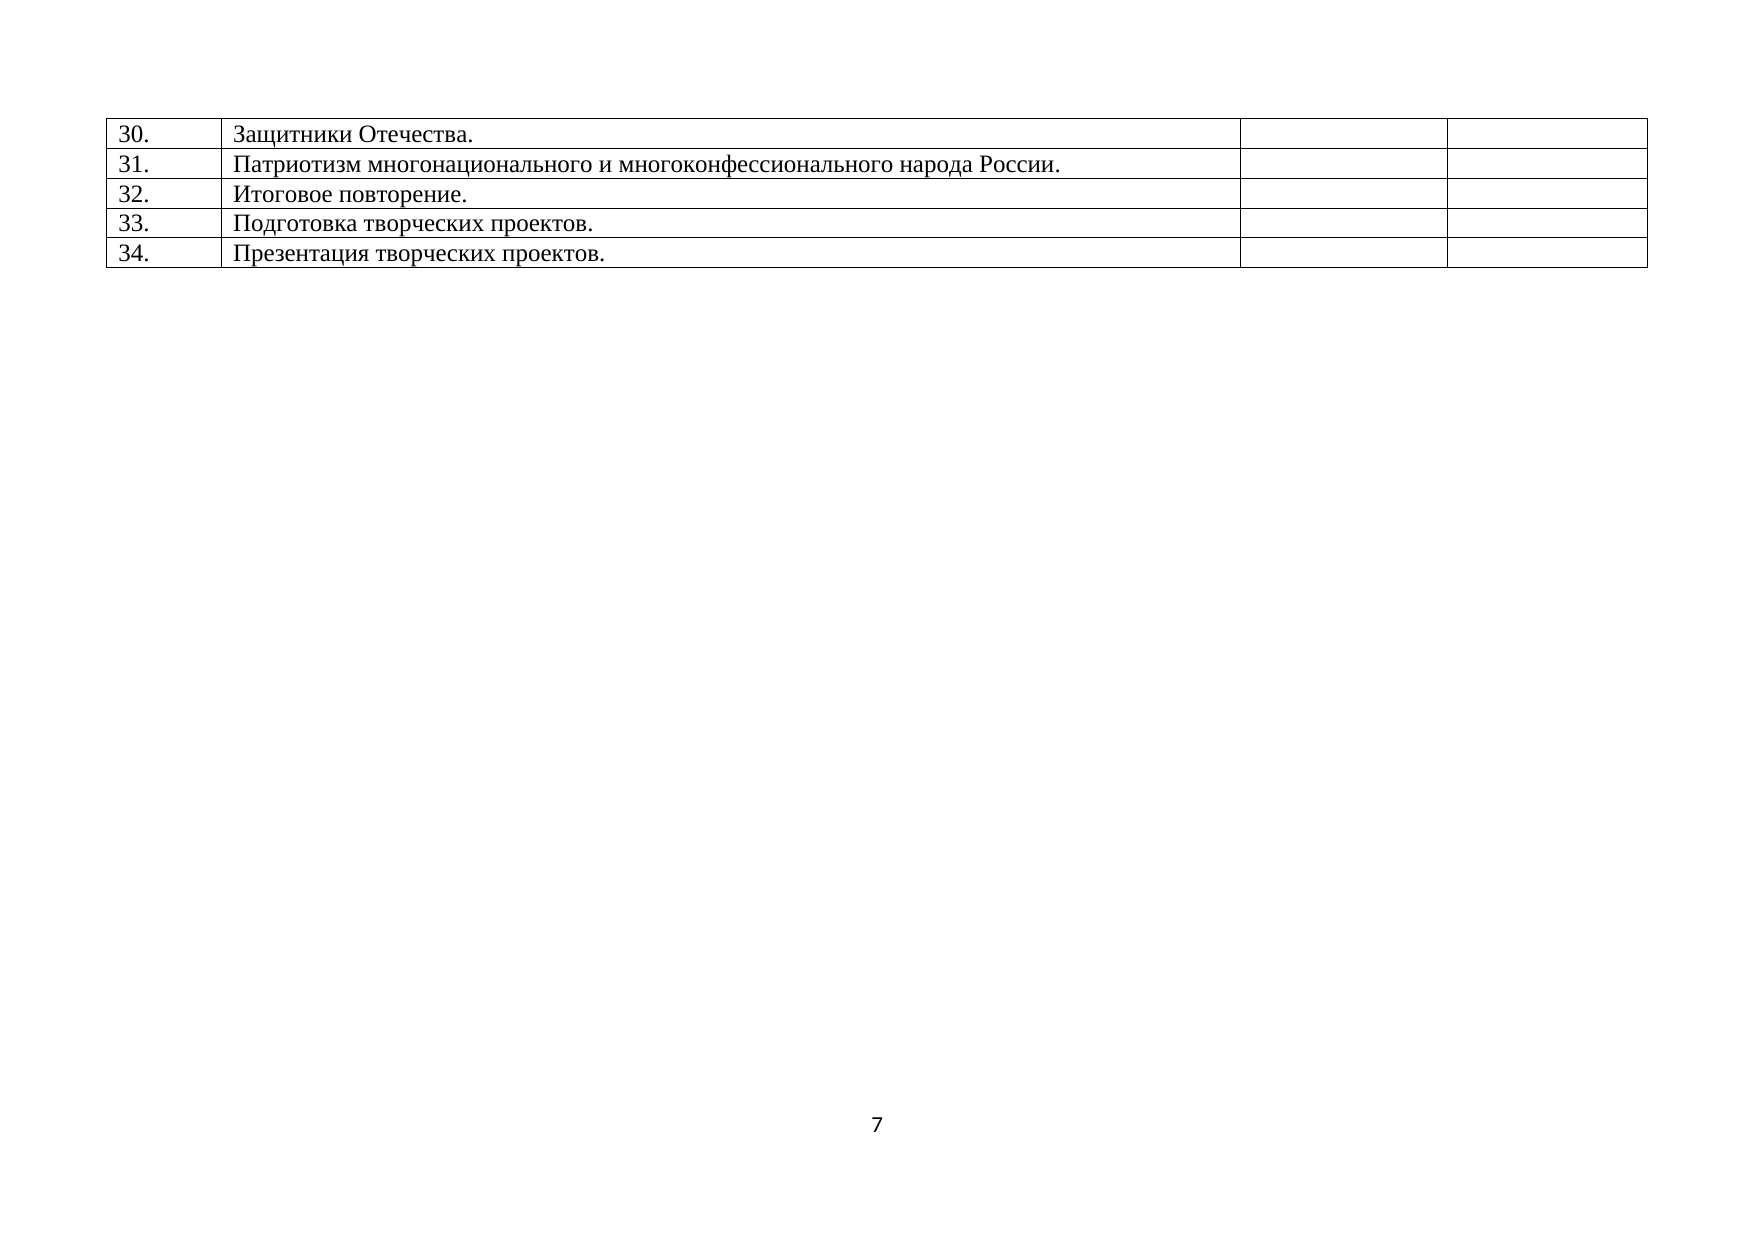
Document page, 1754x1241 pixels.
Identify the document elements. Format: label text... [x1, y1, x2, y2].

table_cell [1241, 149, 1447, 178]
table_cell [1241, 179, 1447, 207]
table_cell Защитники Отечества. [222, 119, 1240, 148]
table_cell 34. [107, 238, 221, 267]
table_cell 30. [107, 119, 221, 148]
table_cell [1241, 119, 1447, 148]
table_cell Патриотизм многонационального и многоконфессионального народа России. [222, 149, 1240, 178]
table_cell [1241, 209, 1447, 237]
table_cell [1448, 179, 1647, 207]
table_cell 31. [107, 149, 221, 178]
table_cell 32. [107, 179, 221, 207]
table_cell Итоговое повторение. [222, 179, 1240, 207]
table_cell [1448, 238, 1647, 267]
table_cell [1448, 209, 1647, 237]
table_cell [1241, 238, 1447, 267]
table_cell 33. [107, 209, 221, 237]
table_cell Подготовка творческих проектов. [222, 209, 1240, 237]
table_cell [1448, 149, 1647, 178]
table_cell Презентация творческих проектов. [222, 238, 1240, 267]
table_cell [1448, 119, 1647, 148]
